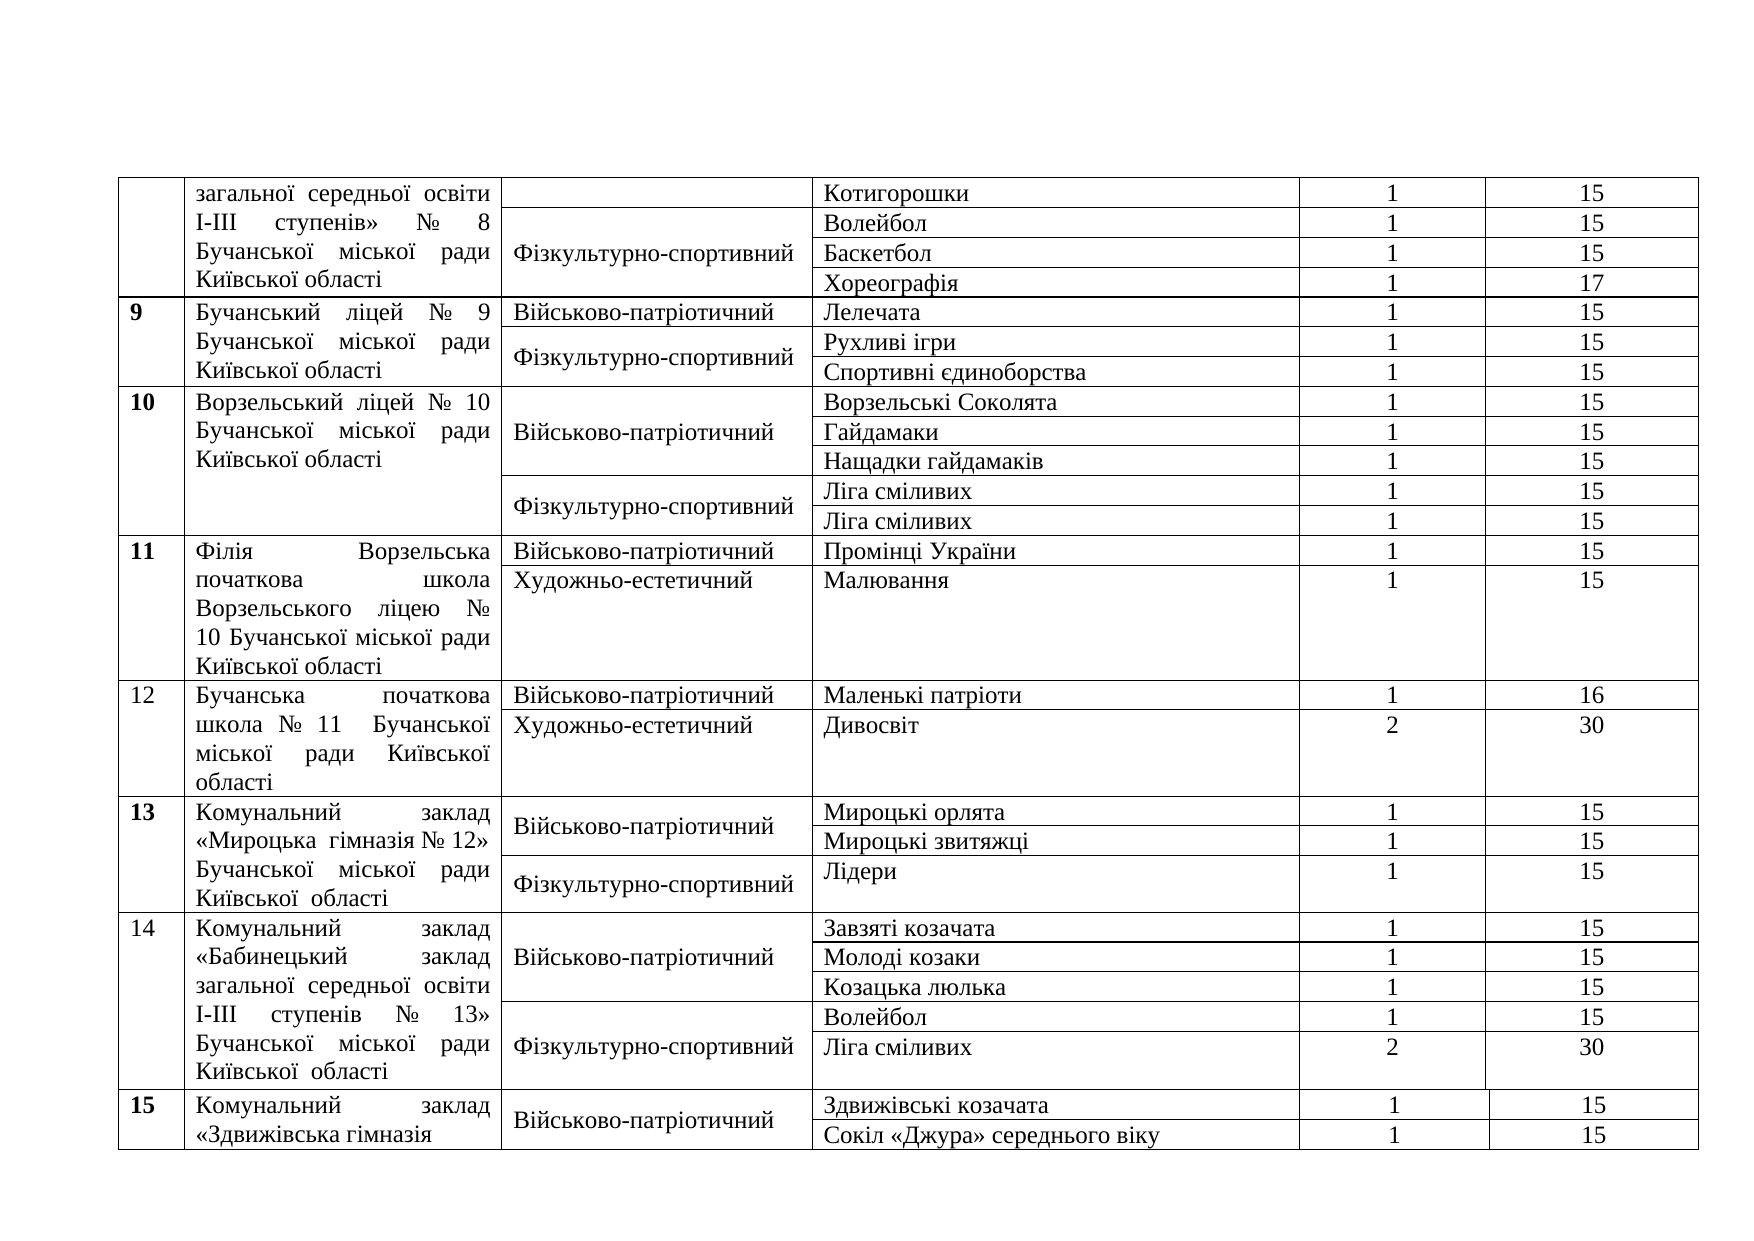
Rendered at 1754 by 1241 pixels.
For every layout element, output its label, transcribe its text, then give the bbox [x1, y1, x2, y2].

table_cell 1 [1300, 913, 1485, 941]
table_cell 14 [119, 913, 184, 1089]
table_cell 15 [1486, 327, 1698, 356]
table_cell 1 [1300, 506, 1485, 535]
table_cell 1 [1300, 357, 1485, 386]
table_cell 1 [1300, 268, 1485, 296]
table_cell Комунальний заклад «Мироцька гімназія № 12» Бучанської міської ради Київської області [185, 797, 501, 912]
table_cell Військово-патріотичний [502, 536, 812, 564]
table_cell 15 [1486, 1002, 1698, 1031]
table_cell Дивосвіт [813, 710, 1299, 796]
table_cell 1 [1300, 681, 1485, 709]
table_cell 15 [1490, 1090, 1698, 1119]
table_cell 13 [119, 797, 184, 912]
table_cell 15 [1486, 856, 1698, 912]
table_cell 30 [1486, 1032, 1698, 1089]
table_cell 11 [119, 536, 184, 679]
table_cell 1 [1300, 238, 1485, 267]
table_cell 1 [1300, 327, 1485, 356]
table_cell Хореографія [813, 268, 1299, 296]
table_cell 1 [1300, 476, 1485, 505]
table_cell Сокіл «Джура» середнього віку [813, 1120, 1299, 1149]
table_cell Нащадки гайдамаків [813, 446, 1299, 475]
table_cell 15 [1486, 238, 1698, 267]
table_cell Волейбол [813, 1002, 1299, 1031]
table_cell 15 [1486, 178, 1698, 207]
table_cell Волейбол [813, 208, 1299, 237]
table_cell 1 [1300, 856, 1485, 912]
table_cell 1 [1300, 1120, 1489, 1149]
table_cell Фізкультурно-спортивний [502, 1002, 812, 1089]
table_cell 1 [1300, 387, 1485, 416]
table_cell Ворзельський ліцей № 10 Бучанської міської ради Київської області [185, 387, 501, 535]
table_cell Комунальний заклад «Бабинецький заклад загальної середньої освіти І-ІІІ ступенів № 13» Бучанської міської ради Київської області [185, 913, 501, 1089]
table_cell 15 [1486, 797, 1698, 825]
table_cell Лелечата [813, 298, 1299, 326]
table_cell Фізкультурно-спортивний [502, 327, 812, 386]
table_cell Військово-патріотичний [502, 1090, 812, 1149]
table_cell 30 [1486, 710, 1698, 796]
table_cell Завзяті козачата [813, 913, 1299, 941]
table_cell Спортивні єдиноборства [813, 357, 1299, 386]
table_cell 9 [119, 298, 184, 386]
table_cell 1 [1300, 208, 1485, 237]
table_cell Промінці України [813, 536, 1299, 564]
table_cell Лідери [813, 856, 1299, 912]
table_cell 15 [1490, 1120, 1698, 1149]
table_cell 15 [1486, 387, 1698, 416]
table_cell 15 [119, 1090, 184, 1149]
table_cell Комунальний заклад «Здвижівська гімназія № 14» Бучанської міської ради Київської області [185, 1090, 501, 1149]
table_cell Художньо-естетичний [502, 566, 812, 679]
table_cell Філія Ворзельська початкова школа Ворзельського ліцею № 10 Бучанської міської ради Київської області [185, 536, 501, 679]
table_cell 17 [1486, 268, 1698, 296]
table_cell 15 [1486, 972, 1698, 1001]
table_cell 1 [1300, 972, 1485, 1001]
table_cell 15 [1486, 298, 1698, 326]
table_cell 15 [1486, 417, 1698, 445]
table_cell Малювання [813, 566, 1299, 679]
table_cell Здвижівські козачата [813, 1090, 1299, 1119]
table_cell Військово-патріотичний [502, 913, 812, 1001]
table_cell 1 [1300, 536, 1485, 564]
table_cell 15 [1486, 446, 1698, 475]
table_cell 15 [1486, 476, 1698, 505]
table_cell Мироцькі орлята [813, 797, 1299, 825]
table_cell 1 [1300, 178, 1485, 207]
table_cell Маленькі патріоти [813, 681, 1299, 709]
table_cell 15 [1486, 826, 1698, 855]
table_cell Баскетбол [813, 238, 1299, 267]
table_cell Фізкультурно-спортивний [502, 476, 812, 535]
table_cell 16 [1486, 681, 1698, 709]
table_cell Козацька люлька [813, 972, 1299, 1001]
table_cell 15 [1486, 913, 1698, 941]
table_cell Бучанський ліцей № 9 Бучанської міської ради Київської області [185, 298, 501, 386]
table_cell Ліга сміливих [813, 1032, 1299, 1089]
table_cell 1 [1300, 1090, 1489, 1119]
table_cell Молоді козаки [813, 943, 1299, 971]
table_cell 15 [1486, 536, 1698, 564]
table_cell 2 [1300, 710, 1485, 796]
table_cell Військово-патріотичний [502, 797, 812, 855]
table_cell 10 [119, 387, 184, 535]
table_cell Ворзельські Соколята [813, 387, 1299, 416]
table_cell 1 [1300, 1002, 1485, 1031]
table_cell 12 [119, 681, 184, 796]
table_cell Ліга сміливих [813, 506, 1299, 535]
table_cell 1 [1300, 298, 1485, 326]
table_cell 1 [1300, 417, 1485, 445]
table_cell Військово-патріотичний [502, 298, 812, 326]
table_cell Мироцькі звитяжці [813, 826, 1299, 855]
table_cell Фізкультурно-спортивний [502, 208, 812, 296]
table_cell 15 [1486, 943, 1698, 971]
table_cell 15 [1486, 357, 1698, 386]
table_cell Військово-патріотичний [502, 387, 812, 475]
table_cell 15 [1486, 208, 1698, 237]
table_cell 2 [1300, 1032, 1485, 1089]
table_cell Гайдамаки [813, 417, 1299, 445]
table_cell Військово-патріотичний [502, 681, 812, 709]
table_cell 15 [1486, 566, 1698, 679]
table_cell 15 [1486, 506, 1698, 535]
table_cell Ліга сміливих [813, 476, 1299, 505]
table_cell 1 [1300, 797, 1485, 825]
table_cell 1 [1300, 826, 1485, 855]
table_cell 1 [1300, 446, 1485, 475]
table_cell Бучанська початкова школа № 11 Бучанської міської ради Київської області [185, 681, 501, 796]
table_cell Рухливі ігри [813, 327, 1299, 356]
table_cell Фізкультурно-спортивний [502, 856, 812, 912]
table_cell Котигорошки [813, 178, 1299, 207]
table_cell 1 [1300, 566, 1485, 679]
table_cell 1 [1300, 943, 1485, 971]
table_cell Художньо-естетичний [502, 710, 812, 796]
